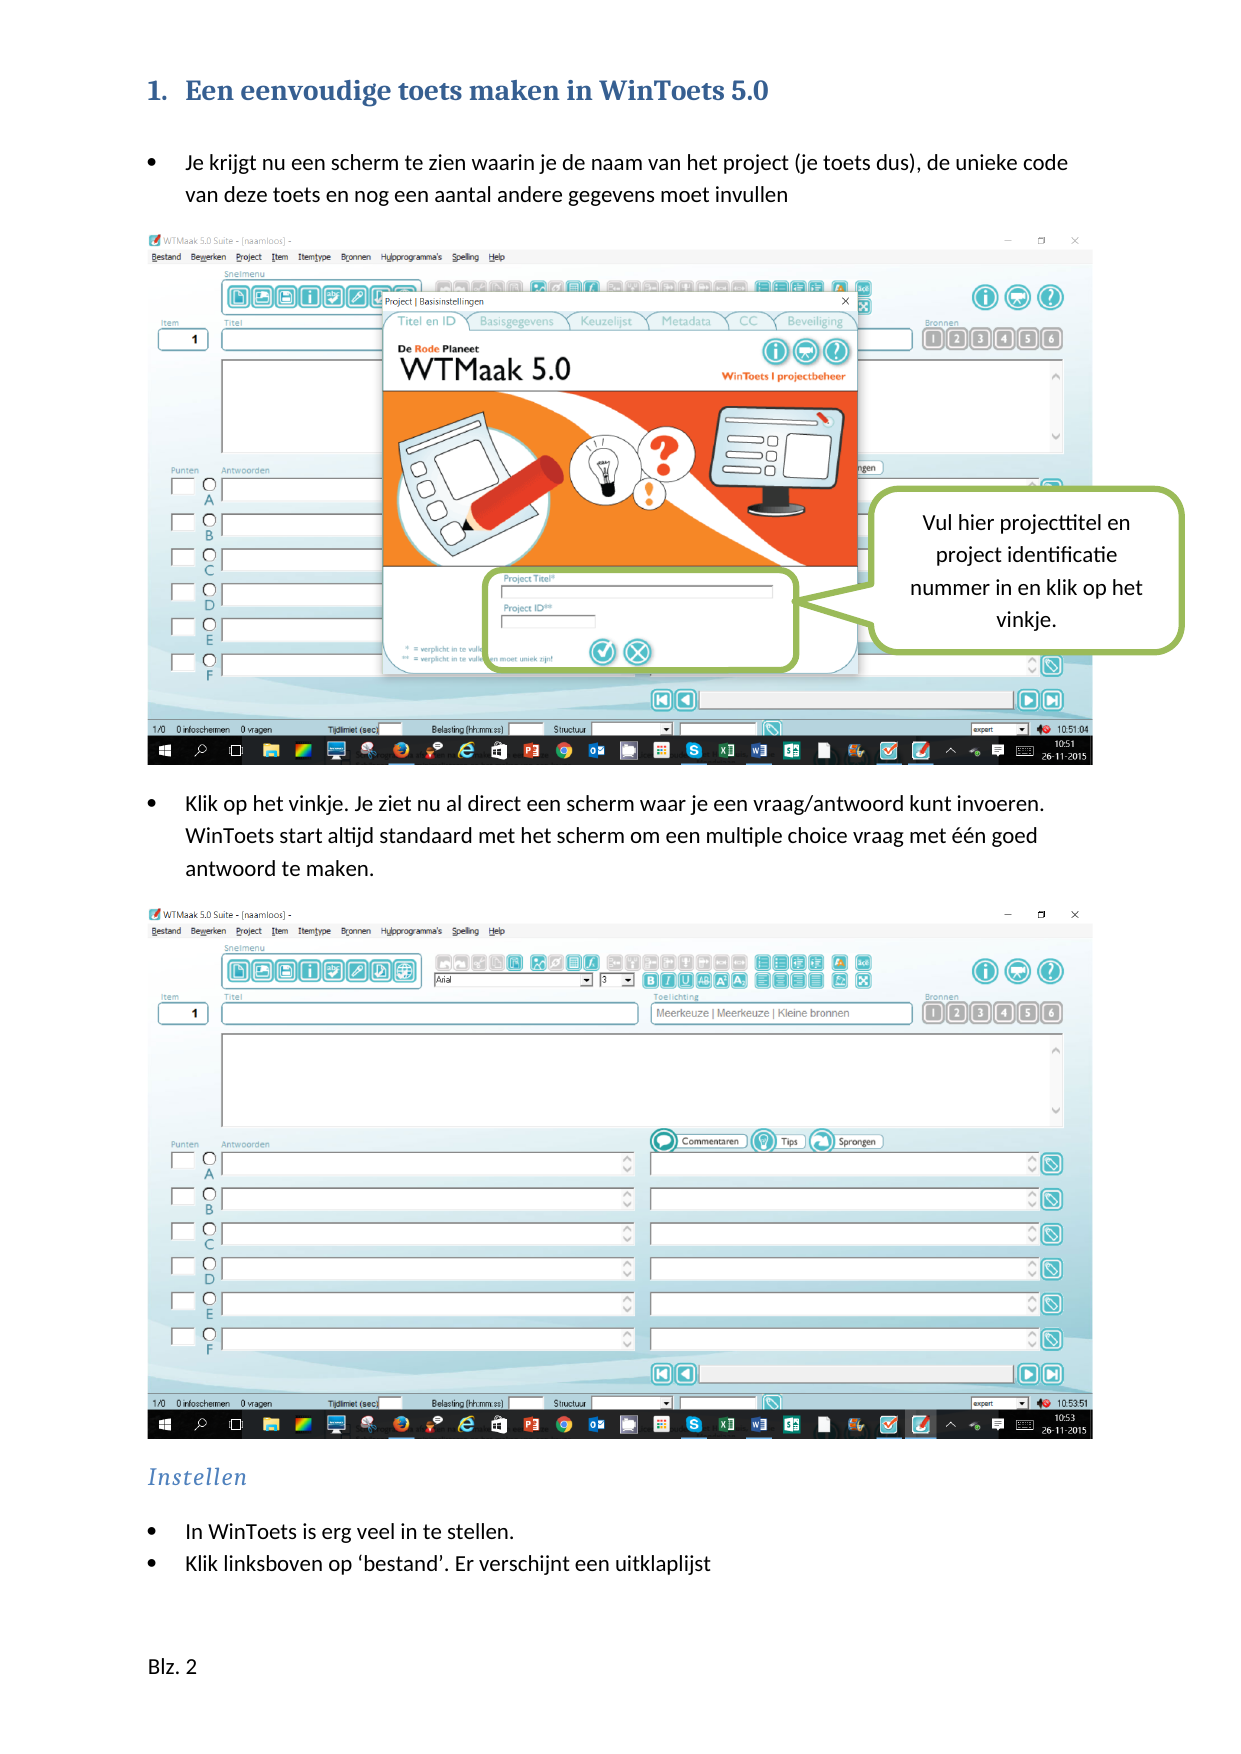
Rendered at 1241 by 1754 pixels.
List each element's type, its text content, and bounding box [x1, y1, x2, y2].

list Klik linksboven op ‘bestand’. Er verschijnt een uitklaplijst [148, 1549, 1093, 1577]
picture [147, 232, 1093, 765]
subtitle Instellen [148, 1463, 1093, 1492]
list In WinToets is erg veel in te stellen. [148, 1517, 1093, 1545]
picture [147, 906, 1093, 1439]
list Je krijgt nu een scherm te zien waarin je de naam van het project (je toets dus), de unieke code van deze toets en nog een aantal andere gegevens moet invullen [148, 148, 1093, 208]
list Klik op het vinkje. Je ziet nu al direct een scherm waar je een vraag/antwoord kunt invoeren. WinToets start altijd standaard met het scherm om een multiple choice vraag met één goed antwoord te maken. [148, 789, 1093, 882]
picture [489, 574, 793, 667]
